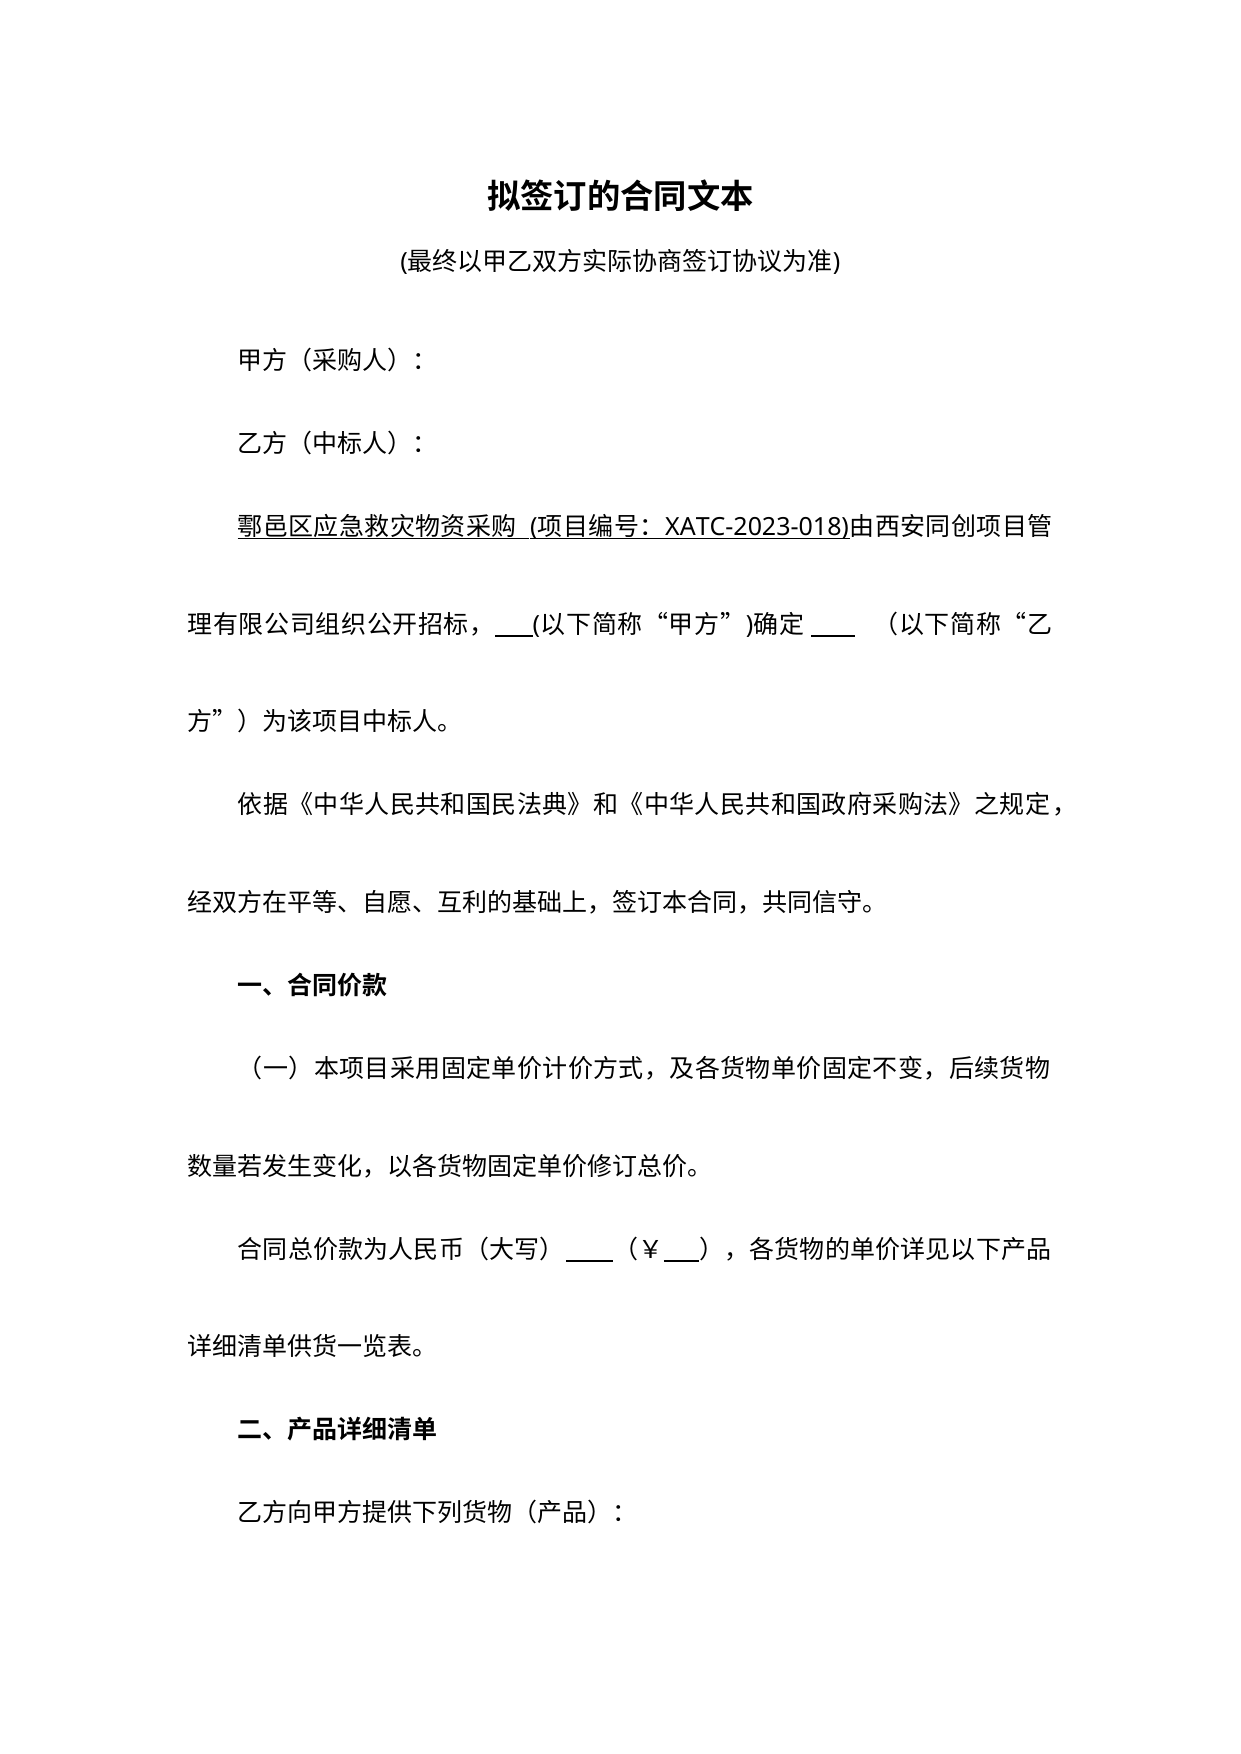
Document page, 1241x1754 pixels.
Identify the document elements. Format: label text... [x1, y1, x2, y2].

text 一、合同价款 [187, 951, 1053, 1016]
text 依据《中华人民共和国民法典》和《中华人民共和国政府采购法》之规定，经双方在平等、自愿、互利的基础上，签订本合同，共同信守。 [187, 770, 1053, 933]
subtitle 拟签订的合同文本 [187, 162, 1053, 227]
text 乙方向甲方提供下列货物（产品）： [187, 1478, 1053, 1543]
text 二、产品详细清单 [187, 1395, 1053, 1460]
text (最终以甲乙双方实际协商签订协议为准) [187, 227, 1053, 292]
text 乙方（中标人）： [187, 409, 1053, 474]
text 甲方（采购人）： [187, 326, 1053, 391]
text （一）本项目采用固定单价计价方式，及各货物单价固定不变，后续货物数量若发生变化，以各货物固定单价修订总价。 [187, 1034, 1053, 1197]
text 鄠邑区应急救灾物资采购 (项目编号：XATC-2023-018)由西安同创项目管理有限公司组织公开招标， (以下简称“甲方”)确定 （以下简称“乙方”）为该项目中标人。 [187, 492, 1053, 752]
text 合同总价款为人民币（大写） （￥ ），各货物的单价详见以下产品详细清单供货一览表。 [187, 1215, 1053, 1377]
